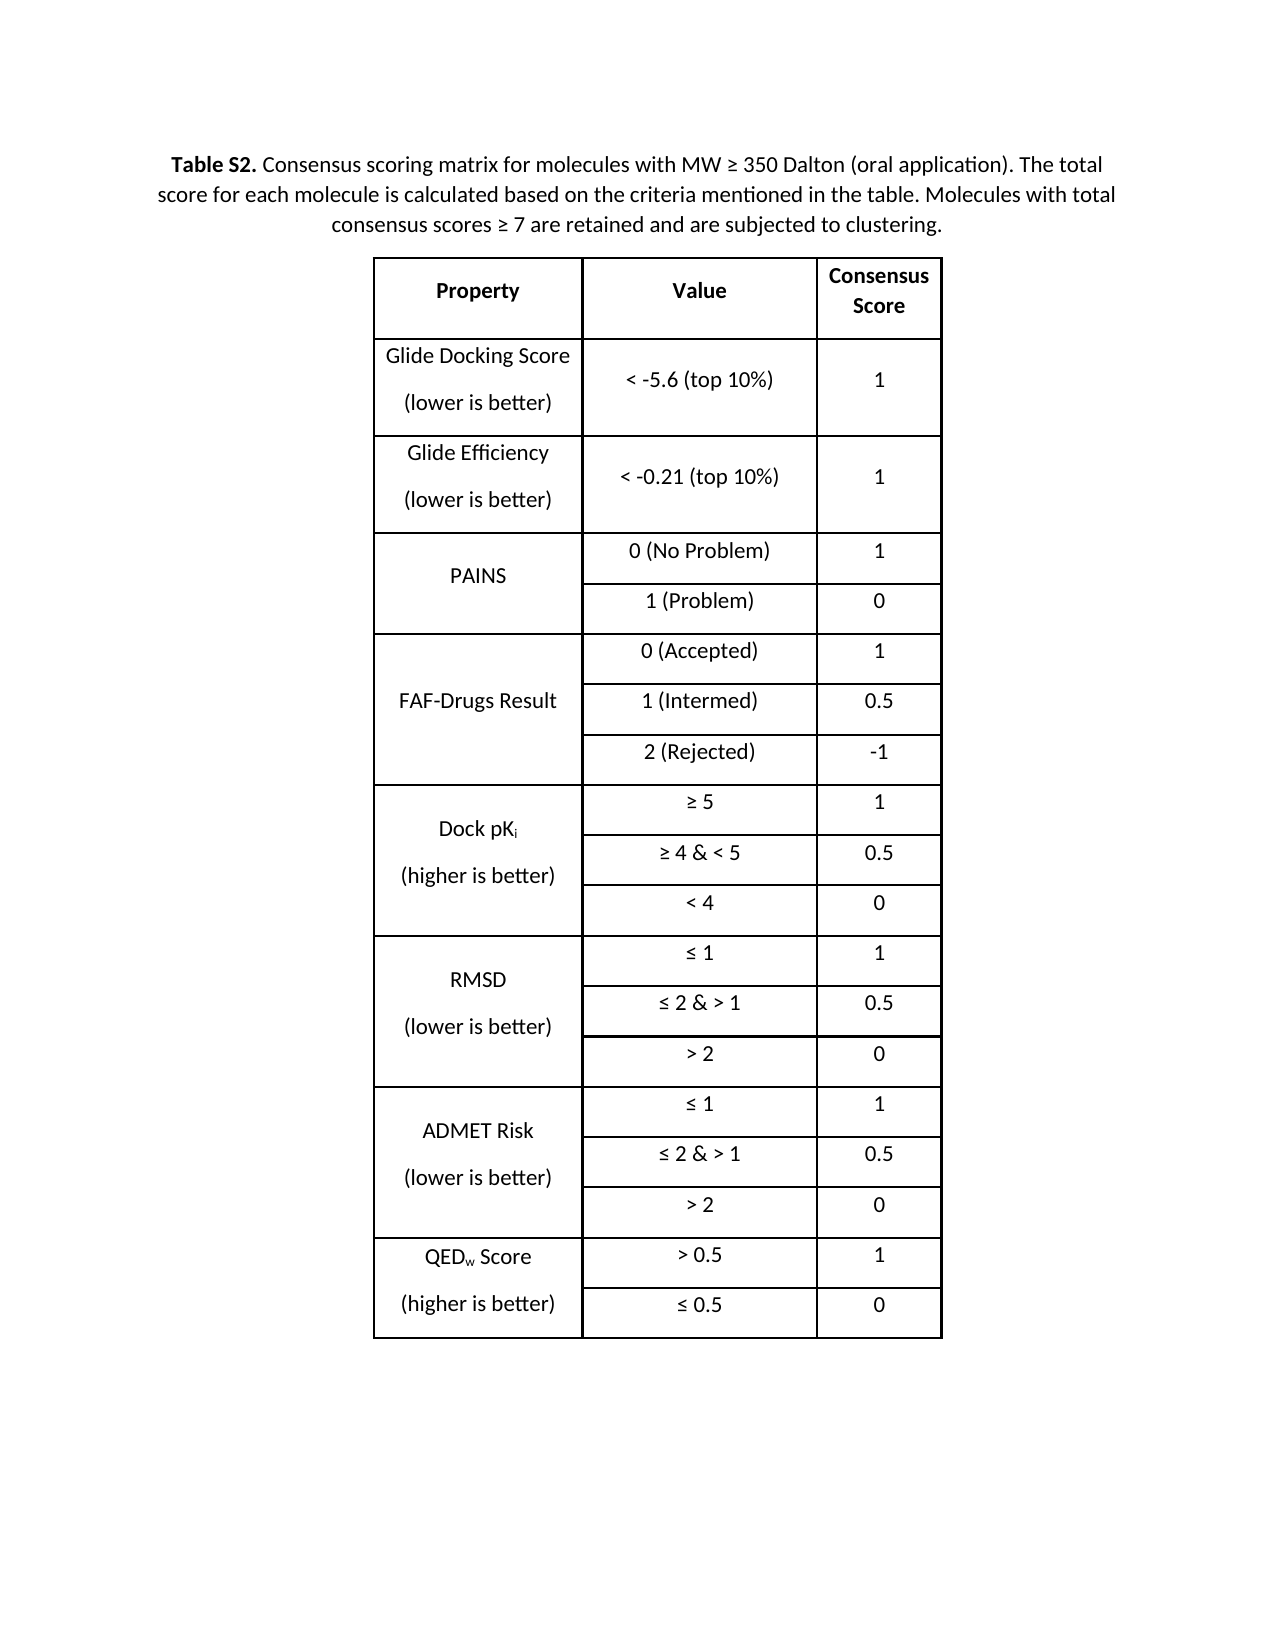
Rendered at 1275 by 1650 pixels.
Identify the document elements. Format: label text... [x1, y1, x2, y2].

table_cell 0 [818, 886, 940, 935]
table_header Property [375, 259, 581, 338]
table_cell > 2 [584, 1038, 816, 1086]
table_cell < -5.6 (top 10%) [584, 340, 816, 435]
table_cell 1 [818, 1088, 940, 1136]
table_cell 0 (Accepted) [584, 635, 816, 683]
table_cell ≤ 2 & > 1 [584, 987, 816, 1035]
table_cell 0 [818, 1038, 940, 1086]
table_cell 1 [818, 340, 940, 435]
table_cell ≤ 1 [584, 937, 816, 985]
table_cell 1 [818, 1239, 940, 1287]
table_cell < -0.21 (top 10%) [584, 437, 816, 532]
table_cell 1 [818, 437, 940, 532]
table_cell 0 [818, 1289, 940, 1337]
table_cell Glide Docking Score (lower is better) [375, 340, 581, 435]
table_cell PAINS [375, 534, 581, 633]
table_cell 1 [818, 635, 940, 683]
table_cell 1 (Intermed) [584, 685, 816, 733]
table_header Consensus Score [818, 259, 940, 338]
table_cell > 2 [584, 1188, 816, 1237]
table_cell 1 (Problem) [584, 585, 816, 633]
table_cell 2 (Rejected) [584, 736, 816, 784]
table_cell > 0.5 [584, 1239, 816, 1287]
table_cell 1 [818, 534, 940, 582]
table_cell Dock pKi (higher is better) [375, 786, 581, 935]
text Table S2. Consensus scoring matrix for molecules with MW ≥ 350 Dalton (oral application). The total score for each molecule is calculated based on the criteria mentioned in the table. Molecules with total consensus scores ≥ 7 are retained and are subjected to clustering. [150, 150, 1125, 238]
table_cell 0 [818, 1188, 940, 1237]
table_cell ≤ 2 & > 1 [584, 1138, 816, 1186]
table_cell QEDw Score (higher is better) [375, 1239, 581, 1337]
table_cell ≥ 4 & < 5 [584, 836, 816, 884]
table_cell RMSD (lower is better) [375, 937, 581, 1086]
table_cell Glide Efficiency (lower is better) [375, 437, 581, 532]
table_cell ≥ 5 [584, 786, 816, 834]
table_cell 0 [818, 585, 940, 633]
table_cell 0.5 [818, 685, 940, 733]
table_cell 1 [818, 937, 940, 985]
table_cell ≤ 1 [584, 1088, 816, 1136]
table_cell -1 [818, 736, 940, 784]
table_cell ADMET Risk (lower is better) [375, 1088, 581, 1237]
table_cell FAF-Drugs Result [375, 635, 581, 784]
table_cell 0 (No Problem) [584, 534, 816, 582]
table_cell 0.5 [818, 987, 940, 1035]
table_header Value [584, 259, 816, 338]
table_cell < 4 [584, 886, 816, 935]
table_cell 1 [818, 786, 940, 834]
table_cell 0.5 [818, 836, 940, 884]
table_cell ≤ 0.5 [584, 1289, 816, 1337]
table_cell 0.5 [818, 1138, 940, 1186]
